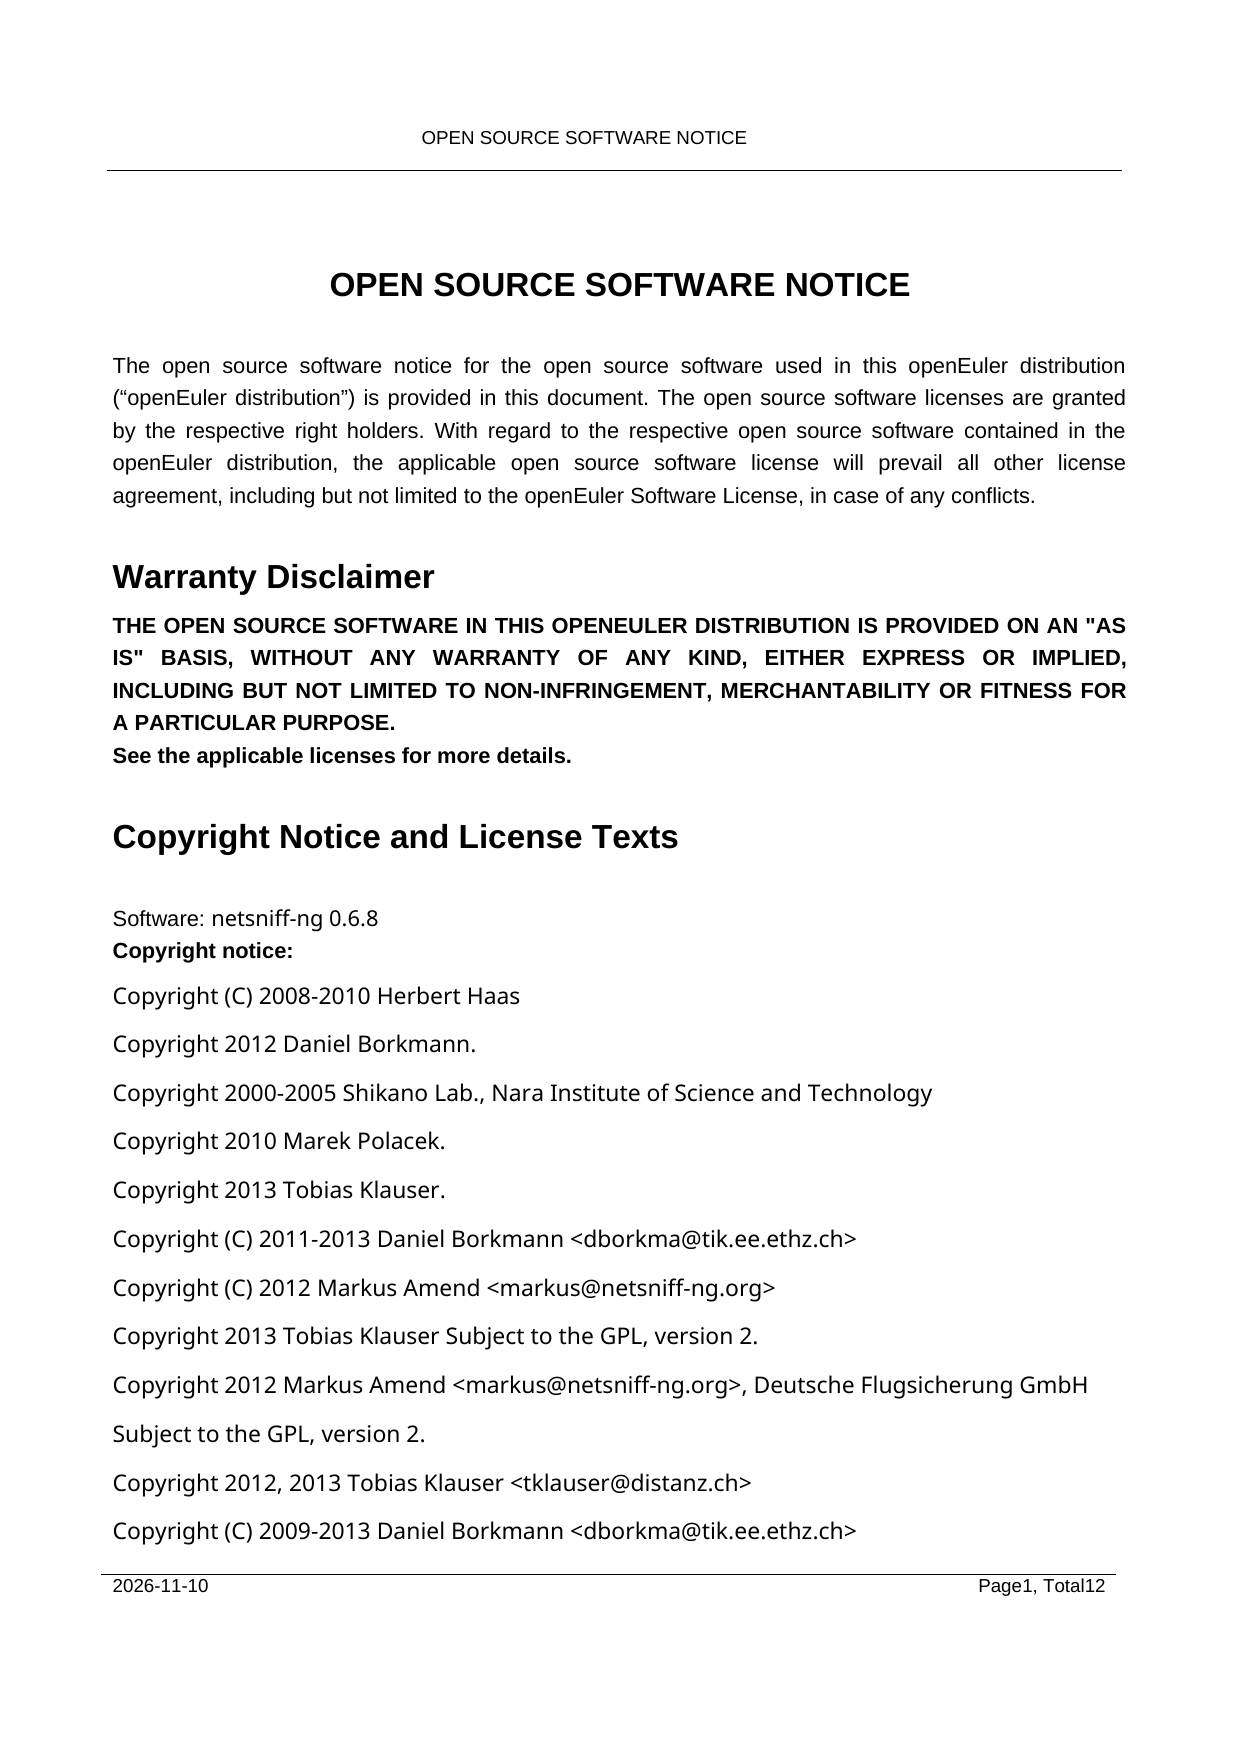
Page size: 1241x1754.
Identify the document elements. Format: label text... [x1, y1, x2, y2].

text Copyright notice: [112, 934, 1128, 966]
text Software: netsniff-ng 0.6.8 [112, 901, 1128, 934]
text The open source software notice for the open source software used in this openEuler distribution (“openEuler distribution”) is provided in this document. The open source software licenses are granted by the respective right holders. With regard to the respective open source software contained in the openEuler distribution, the applicable open source software license will prevail all other license agreement, including but not limited to the openEuler Software License, in case of any conflicts. [112, 349, 1128, 511]
text Warranty Disclaimer [112, 544, 1128, 609]
text Copyright (C) 2008-2010 Herbert Haas [112, 979, 1128, 1012]
text OPEN SOURCE SOFTWARE NOTICE [112, 251, 1128, 316]
text Copyright Notice and License Texts [112, 804, 1128, 869]
text THE OPEN SOURCE SOFTWARE IN THIS OPENEULER DISTRIBUTION IS PROVIDED ON AN "AS IS" BASIS, WITHOUT ANY WARRANTY OF ANY KIND, EITHER EXPRESS OR IMPLIED, INCLUDING BUT NOT LIMITED TO NON-INFRINGEMENT, MERCHANTABILITY OR FITNESS FOR A PARTICULAR PURPOSE. See the applicable licenses for more details. [112, 609, 1128, 771]
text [112, 1027, 1128, 1547]
